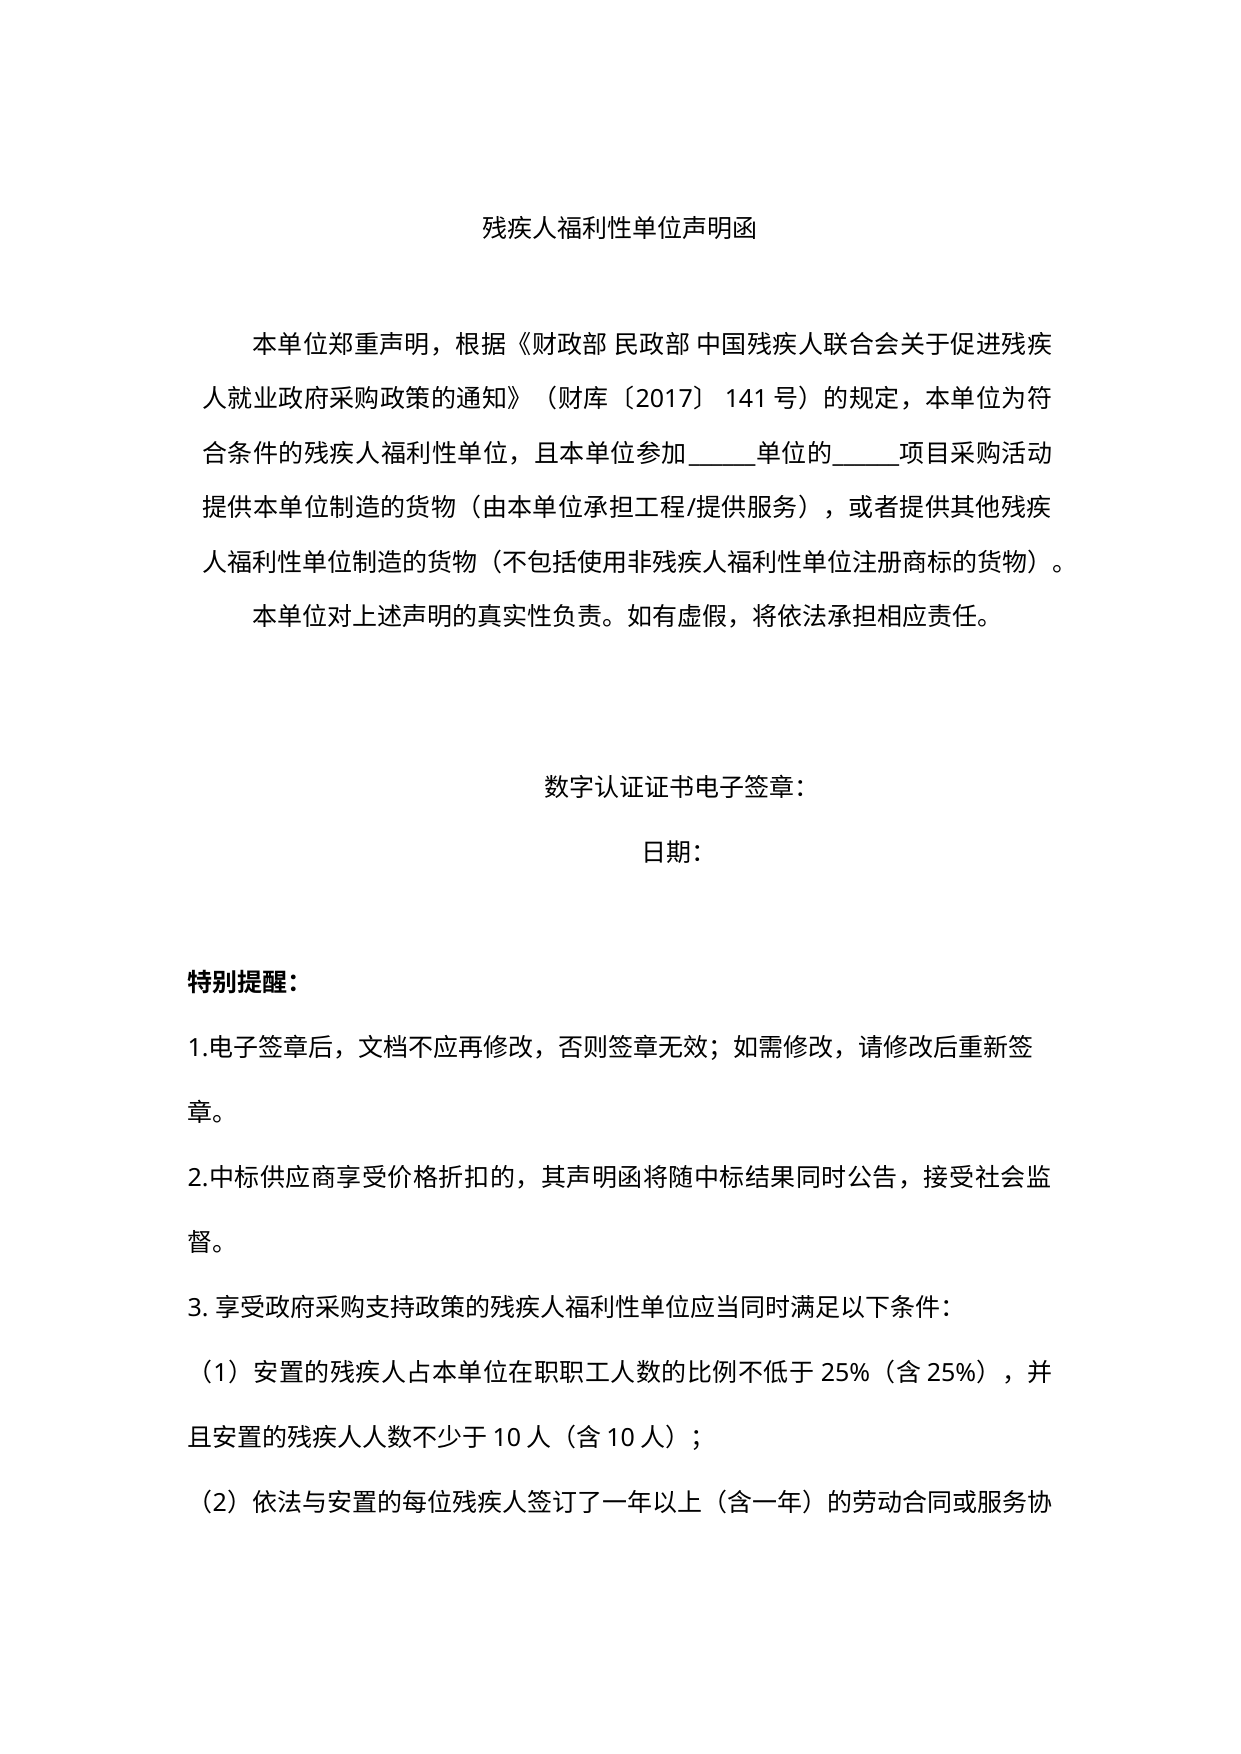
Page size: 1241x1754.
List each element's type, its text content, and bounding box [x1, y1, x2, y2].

text 2.中标供应商享受价格折扣的，其声明函将随中标结果同时公告，接受社会监督。 [187, 1143, 1053, 1273]
text 残疾人福利性单位声明函 [187, 194, 1053, 259]
text 日期： [187, 818, 1053, 883]
text 3. 享受政府采购支持政策的残疾人福利性单位应当同时满足以下条件： [187, 1273, 1053, 1338]
text 数字认证证书电子签章： [187, 753, 1053, 818]
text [187, 1468, 1053, 1533]
text 本单位对上述声明的真实性负责。如有虚假，将依法承担相应责任。 [202, 596, 1053, 633]
text 特别提醒： [187, 948, 1053, 1013]
text 本单位郑重声明，根据《财政部 民政部 中国残疾人联合会关于促进残疾人就业政府采购政策的通知》（财库〔2017〕 141号）的规定，本单位为符合条件的残疾人福利性单位，且本单位参加______单位的______项目采购活动提供本单位制造的货物（由本单位承担工程/提供服务），或者提供其他残疾人福利性单位制造的货物（不包括使用非残疾人福利性单位注册商标的货物）。 [202, 324, 1053, 578]
text 1.电子签章后，文档不应再修改，否则签章无效；如需修改，请修改后重新签章。 [187, 1013, 1053, 1143]
text （1）安置的残疾人占本单位在职职工人数的比例不低于25%（含25%），并且安置的残疾人人数不少于10人（含10人）； [187, 1338, 1053, 1468]
